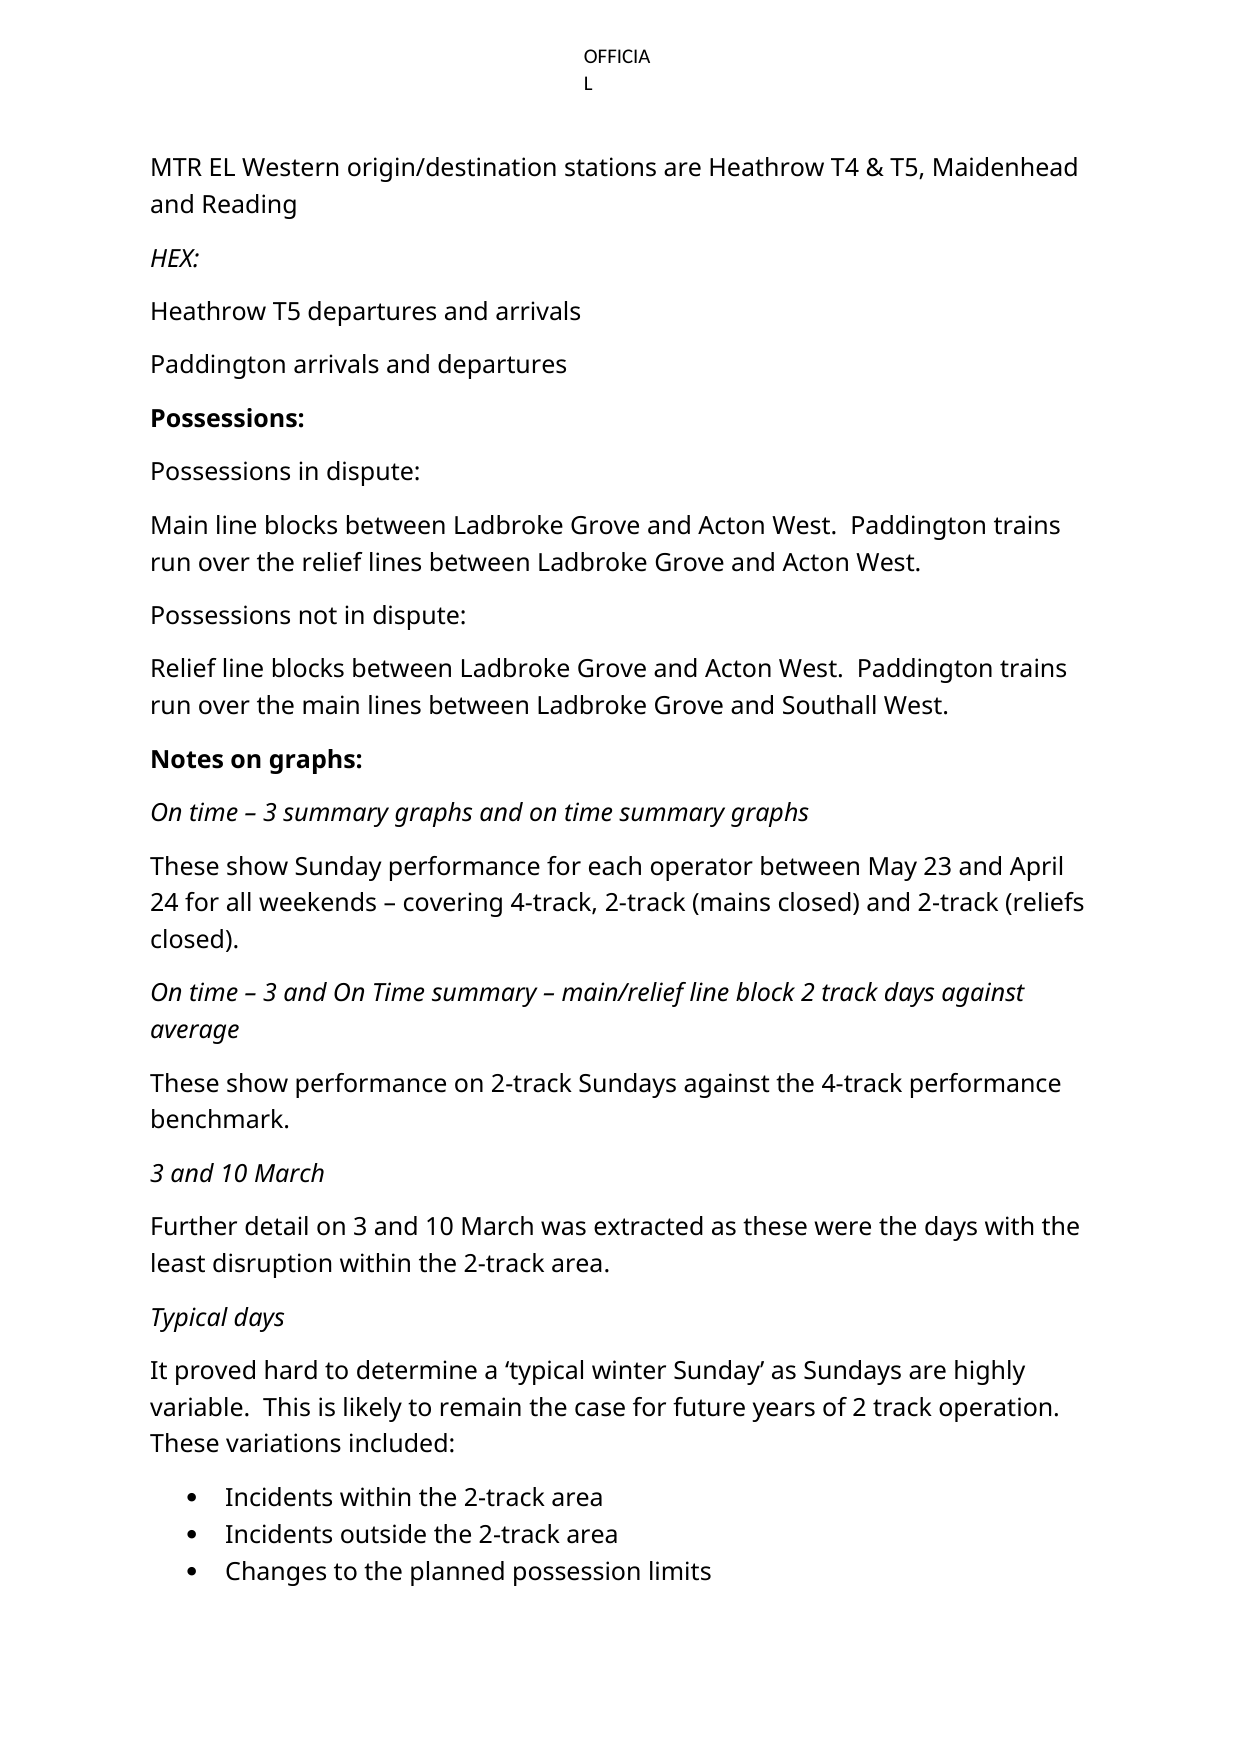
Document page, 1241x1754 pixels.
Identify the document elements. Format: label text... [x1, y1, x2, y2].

text These show performance on 2-track Sundays against the 4-track performance benchmark. [150, 1065, 1090, 1136]
text Possessions in dispute: [150, 454, 1090, 488]
text 3 and 10 March [150, 1156, 1090, 1189]
text Typical days [150, 1299, 1090, 1333]
list Incidents outside the 2-track area [187, 1516, 1090, 1550]
text Notes on graphs: [150, 741, 1090, 775]
text Main line blocks between Ladbroke Grove and Acton West. Paddington trains run over the relief lines between Ladbroke Grove and Acton West. [150, 507, 1090, 578]
text Possessions not in dispute: [150, 598, 1090, 632]
text Further detail on 3 and 10 March was extracted as these were the days with the least disruption within the 2-track area. [150, 1209, 1090, 1280]
text Heathrow T5 departures and arrivals [150, 294, 1090, 328]
text HEX: [150, 240, 1090, 274]
text MTR EL Western origin/destination stations are Heathrow T4 & T5, Maidenhead and Reading [150, 150, 1090, 221]
text Paddington arrivals and departures [150, 347, 1090, 381]
text On time – 3 and On Time summary – main/relief line block 2 track days against average [150, 975, 1090, 1046]
list Changes to the planned possession limits [187, 1553, 1090, 1587]
text It proved hard to determine a ‘typical winter Sunday’ as Sundays are highly variable. This is likely to remain the case for future years of 2 track operation. These variations included: [150, 1353, 1090, 1460]
text On time – 3 summary graphs and on time summary graphs [150, 795, 1090, 829]
text These show Sunday performance for each operator between May 23 and April 24 for all weekends – covering 4-track, 2-track (mains closed) and 2-track (reliefs closed). [150, 848, 1090, 956]
text Relief line blocks between Ladbroke Grove and Acton West. Paddington trains run over the main lines between Ladbroke Grove and Southall West. [150, 651, 1090, 722]
list Incidents within the 2-track area [187, 1479, 1090, 1514]
text Possessions: [150, 401, 1090, 434]
